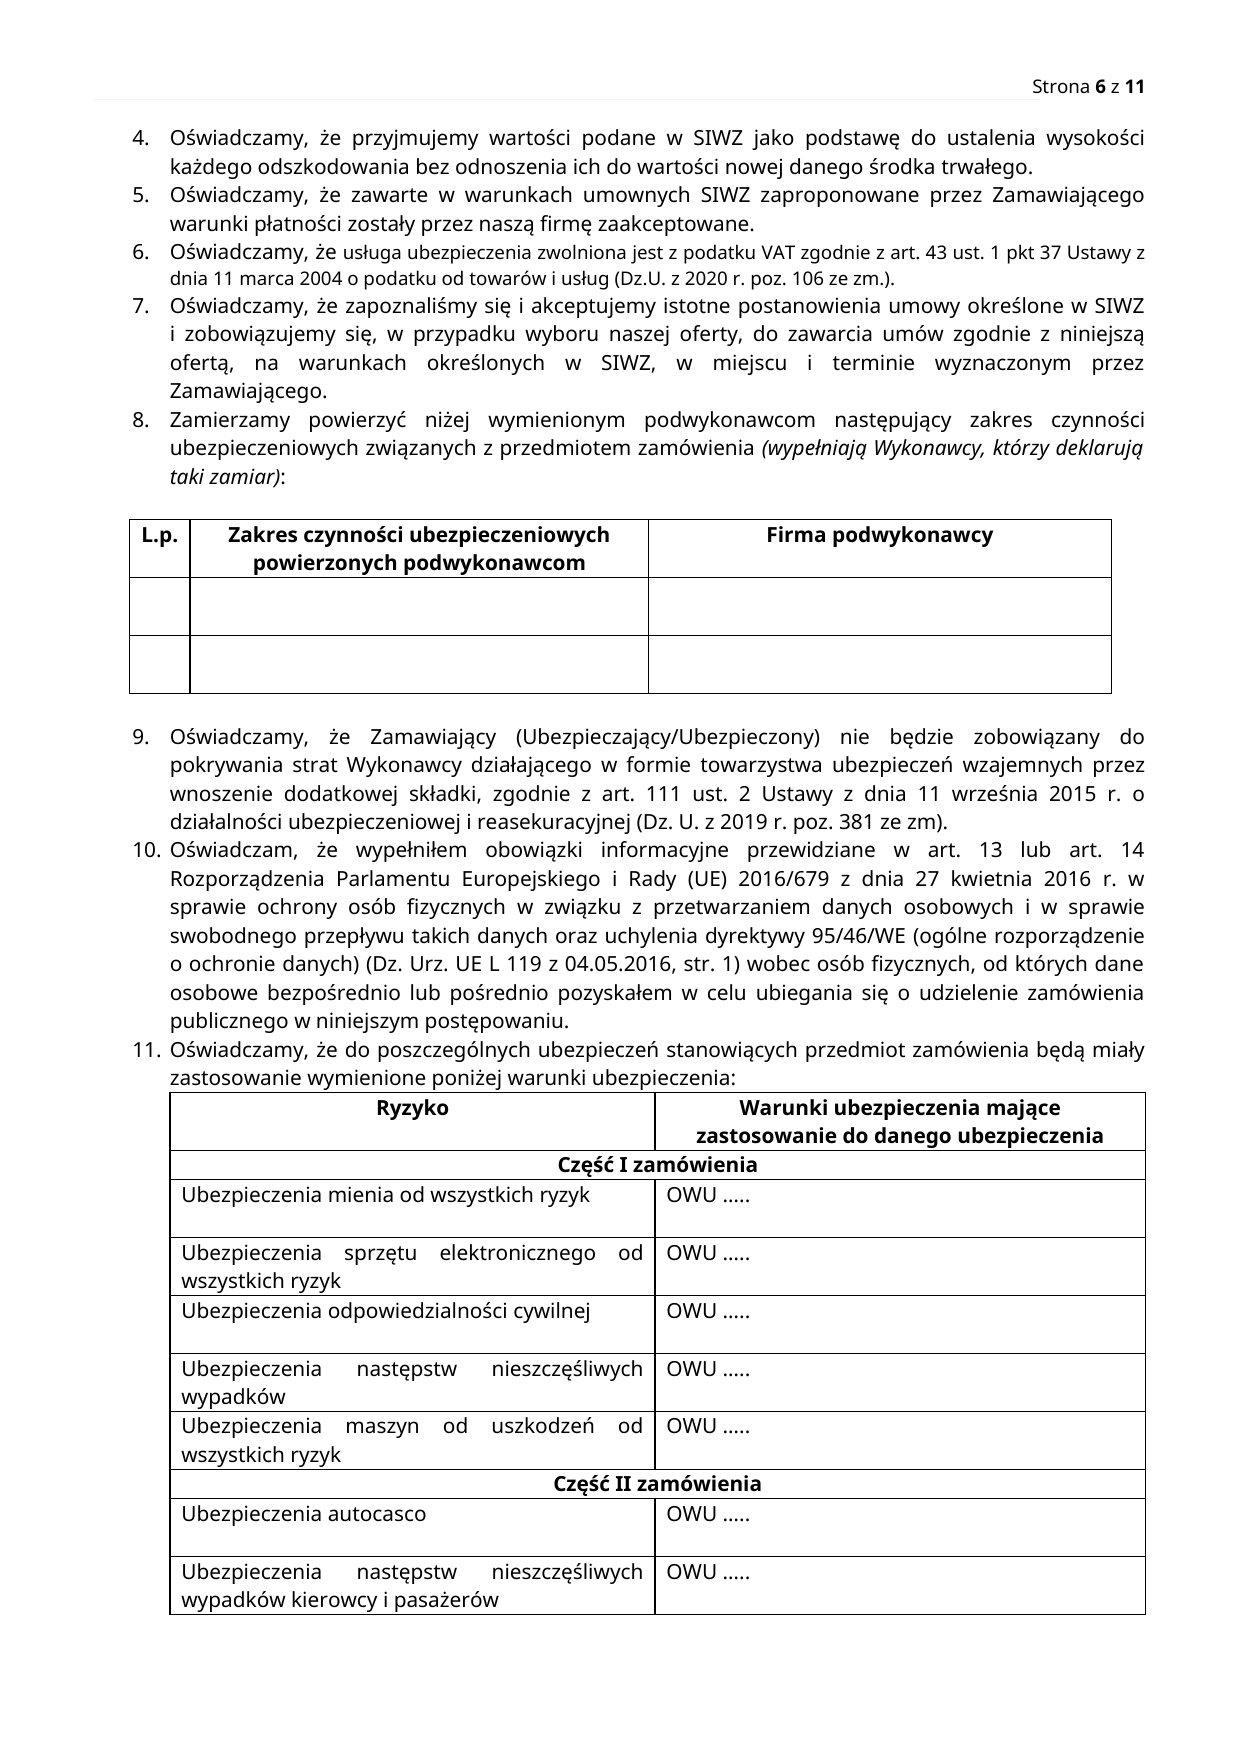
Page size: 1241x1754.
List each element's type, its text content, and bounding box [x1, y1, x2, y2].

table_cell Część II zamówienia [171, 1470, 1145, 1498]
list Oświadczam, że wypełniłem obowiązki informacyjne przewidziane w art. 13 lub art. 14 Rozporządzenia Parlamentu Europejskiego i Rady (UE) 2016/679 z dnia 27 kwietnia 2016 r. w sprawie ochrony osób fizycznych w związku z przetwarzaniem danych osobowych i w sprawie swobodnego przepływu takich danych oraz uchylenia dyrektywy 95/46/WE (ogólne rozporządzenie o ochronie danych) (Dz. Urz. UE L 119 z 04.05.2016, str. 1) wobec osób fizycznych, od których dane osobowe bezpośrednio lub pośrednio pozyskałem w celu ubiegania się o udzielenie zamówienia publicznego w niniejszym postępowaniu. [132, 836, 1146, 1035]
table_header Ryzyko [171, 1093, 654, 1149]
table_cell Ubezpieczenia następstw nieszczęśliwych wypadków [171, 1354, 654, 1411]
table_cell [649, 578, 1111, 634]
table_cell Ubezpieczenia odpowiedzialności cywilnej [171, 1296, 654, 1353]
list Oświadczamy, że przyjmujemy wartości podane w SIWZ jako podstawę do ustalenia wysokości każdego odszkodowania bez odnoszenia ich do wartości nowej danego środka trwałego. [132, 123, 1146, 180]
table_cell [191, 636, 648, 692]
list Oświadczamy, że do poszczególnych ubezpieczeń stanowiących przedmiot zamówienia będą miały zastosowanie wymienione poniżej warunki ubezpieczenia: [132, 1035, 1146, 1092]
table_cell [130, 636, 189, 692]
list Zamierzamy powierzyć niżej wymienionym podwykonawcom następujący zakres czynności ubezpieczeniowych związanych z przedmiotem zamówienia (wypełniają Wykonawcy, którzy deklarują taki zamiar): [132, 405, 1146, 490]
list Oświadczamy, że usługa ubezpieczenia zwolniona jest z podatku VAT zgodnie z art. 43 ust. 1 pkt 37 Ustawy z dnia 11 marca 2004 o podatku od towarów i usług (Dz.U. z 2020 r. poz. 106 ze zm.). [132, 237, 1146, 291]
table_cell Ubezpieczenia sprzętu elektronicznego od wszystkich ryzyk [171, 1238, 654, 1295]
table_cell OWU ….. [656, 1412, 1145, 1468]
table_header Firma podwykonawcy [649, 520, 1111, 577]
table_cell OWU ….. [656, 1354, 1145, 1411]
table_cell OWU ….. [656, 1557, 1145, 1614]
list Oświadczamy, że zapoznaliśmy się i akceptujemy istotne postanowienia umowy określone w SIWZ i zobowiązujemy się, w przypadku wyboru naszej oferty, do zawarcia umów zgodnie z niniejszą ofertą, na warunkach określonych w SIWZ, w miejscu i terminie wyznaczonym przez Zamawiającego. [132, 291, 1146, 405]
table_cell OWU ….. [656, 1238, 1145, 1295]
table_cell Ubezpieczenia autocasco [171, 1499, 654, 1556]
table_cell Część I zamówienia [171, 1151, 1145, 1179]
table_cell OWU ….. [656, 1296, 1145, 1353]
list Oświadczamy, że zawarte w warunkach umownych SIWZ zaproponowane przez Zamawiającego warunki płatności zostały przez naszą firmę zaakceptowane. [132, 180, 1146, 237]
table_header L.p. [130, 520, 189, 577]
list Oświadczamy, że Zamawiający (Ubezpieczający/Ubezpieczony) nie będzie zobowiązany do pokrywania strat Wykonawcy działającego w formie towarzystwa ubezpieczeń wzajemnych przez wnoszenie dodatkowej składki, zgodnie z art. 111 ust. 2 Ustawy z dnia 11 września 2015 r. o działalności ubezpieczeniowej i reasekuracyjnej (Dz. U. z 2019 r. poz. 381 ze zm). [132, 722, 1146, 836]
table_cell Ubezpieczenia mienia od wszystkich ryzyk [171, 1180, 654, 1237]
table_cell OWU ….. [656, 1499, 1145, 1556]
table_header Warunki ubezpieczenia mające zastosowanie do danego ubezpieczenia [656, 1093, 1145, 1149]
table_cell [191, 578, 648, 634]
table_cell [130, 578, 189, 634]
table_cell [649, 636, 1111, 692]
table_cell Ubezpieczenia następstw nieszczęśliwych wypadków kierowcy i pasażerów [171, 1557, 654, 1614]
table_cell OWU ….. [656, 1180, 1145, 1237]
table_cell Ubezpieczenia maszyn od uszkodzeń od wszystkich ryzyk [171, 1412, 654, 1468]
table_header Zakres czynności ubezpieczeniowych powierzonych podwykonawcom [191, 520, 648, 577]
